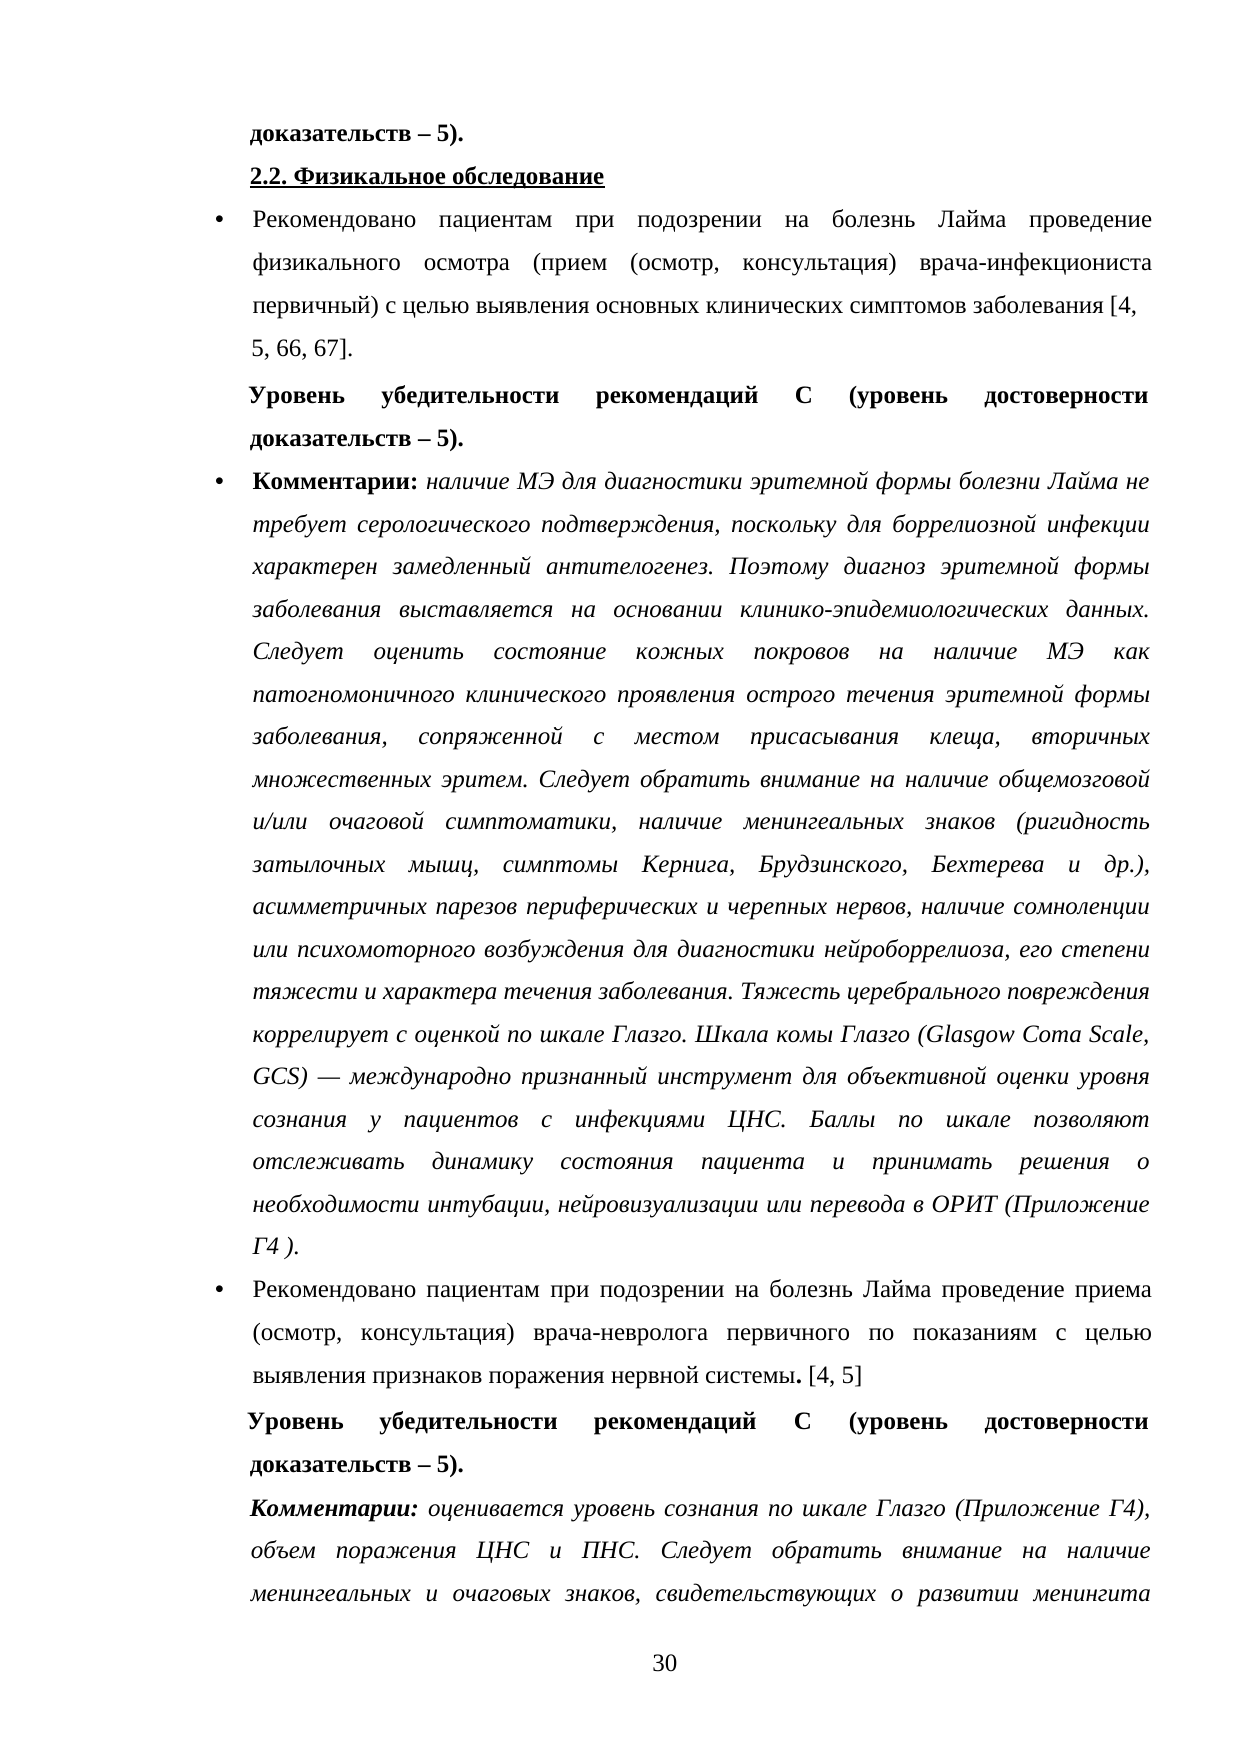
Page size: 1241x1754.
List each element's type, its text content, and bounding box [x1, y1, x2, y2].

list Рекомендовано пациентам при подозрении на болезнь Лайма проведение приема (осмотр, консультация) врача-невролога первичного по показаниям с целью выявления признаков поражения нервной системы. [4, 5] [215, 1274, 1153, 1388]
list Комментарии: наличие МЭ для диагностики эритемной формы болезни Лайма не требует серологического подтверждения, поскольку для боррелиозной инфекции характерен замедленный антителогенез. Поэтому диагноз эритемной формы заболевания выставляется на основании клинико-эпидемиологических данных. Следует оценить состояние кожных покровов на наличие МЭ как патогномоничного клинического проявления острого течения эритемной формы заболевания, сопряженной с местом присасывания клеща, вторичных множественных эритем. Следует обратить внимание на наличие общемозговой и/или очаговой симптоматики, наличие менингеальных знаков (ригидность затылочных мышц, симптомы Кернига, Брудзинского, Бехтерева и др.), асимметричных парезов периферических и черепных нервов, наличие сомноленции или психомоторного возбуждения для диагностики нейроборрелиоза, его степени тяжести и характера течения заболевания. Тяжесть церебрального повреждения коррелирует с оценкой по шкале Глазго. Шкала комы Глазго (Glasgow Coma Scale, GCS) — международно признанный инструмент для объективной оценки уровня сознания у пациентов с инфекциями ЦНС. Баллы по шкале позволяют отслеживать динамику состояния пациента и принимать решения о необходимости интубации, нейровизуализации или перевода в ОРИТ (Приложение Г4 ). [215, 466, 1153, 1260]
text Уровень убедительности рекомендаций C (уровень достоверности [140, 380, 1207, 408]
subtitle 2.2. Физикальное обследование [249, 161, 1154, 190]
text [249, 1493, 1154, 1606]
text доказательств – 5). [249, 1449, 1207, 1478]
text доказательств – 5). [249, 118, 1207, 147]
text 5, 66, 67]. [251, 333, 1153, 362]
text Уровень убедительности рекомендаций С (уровень достоверности [140, 1406, 1207, 1435]
list Рекомендовано пациентам при подозрении на болезнь Лайма проведение физикального осмотра (прием (осмотр, консультация) врача-инфекциониста первичный) с целью выявления основных клинических симптомов заболевания [4, [215, 204, 1153, 319]
text доказательств – 5). [249, 423, 1207, 452]
